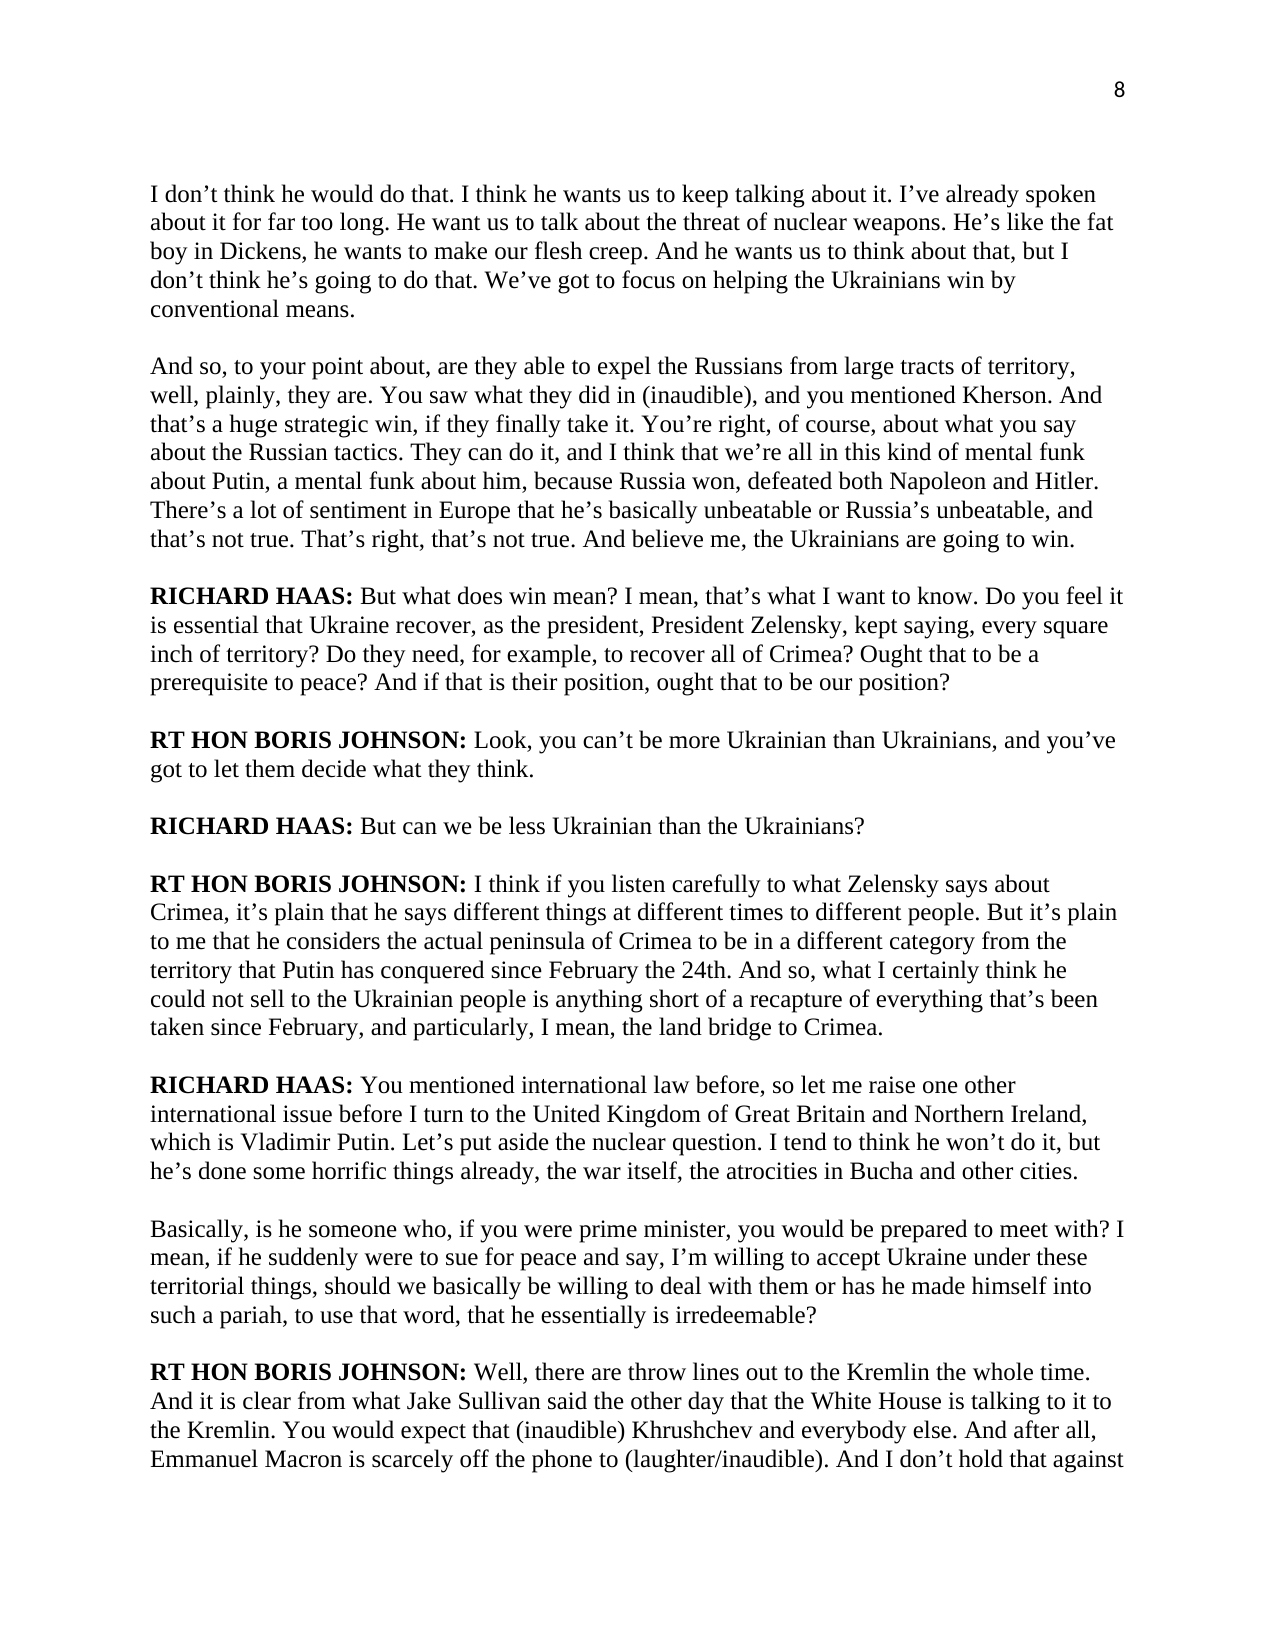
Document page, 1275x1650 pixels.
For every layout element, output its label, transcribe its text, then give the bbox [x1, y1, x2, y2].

text RT HON BORIS JOHNSON: Look, you can’t be more Ukrainian than Ukrainians, and you’ve got to let them decide what they think. [150, 725, 1125, 782]
text RICHARD HAAS: But can we be less Ukrainian than the Ukrainians? [150, 811, 1125, 840]
text RICHARD HAAS: But what does win mean? I mean, that’s what I want to know. Do you feel it is essential that Ukraine recover, as the president, President Zelensky, kept saying, every square inch of territory? Do they need, for example, to recover all of Crimea? Ought that to be a prerequisite to peace? And if that is their position, ought that to be our position? [150, 581, 1125, 696]
text Basically, is he someone who, if you were prime minister, you would be prepared to meet with? I mean, if he suddenly were to sue for peace and say, I’m willing to accept Ukraine under these territorial things, should we basically be willing to deal with them or has he made himself into such a pariah, to use that word, that he essentially is irredeemable? [150, 1214, 1125, 1329]
text I don’t think he would do that. I think he wants us to keep talking about it. I’ve already spoken about it for far too long. He want us to talk about the threat of nuclear weapons. He’s like the fat boy in Dickens, he wants to make our flesh creep. And he wants us to think about that, but I don’t think he’s going to do that. We’ve got to focus on helping the Ukrainians win by conventional means. [150, 179, 1125, 322]
text RICHARD HAAS: You mentioned international law before, so let me raise one other international issue before I turn to the United Kingdom of Great Britain and Northern Ireland, which is Vladimir Putin. Let’s put aside the nuclear question. I tend to think he won’t do it, but he’s done some horrific things already, the war itself, the atrocities in Bucha and other cities. [150, 1070, 1125, 1185]
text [150, 1357, 1125, 1472]
text And so, to your point about, are they able to expel the Russians from large tracts of territory, well, plainly, they are. You saw what they did in (inaudible), and you mentioned Kherson. And that’s a huge strategic win, if they finally take it. You’re right, of course, about what you say about the Russian tactics. They can do it, and I think that we’re all in this kind of mental funk about Putin, a mental funk about him, because Russia won, defeated both Napoleon and Hitler. There’s a lot of sentiment in Europe that he’s basically unbeatable or Russia’s unbeatable, and that’s not true. That’s right, that’s not true. And believe me, the Ukrainians are going to win. [150, 351, 1125, 552]
text RT HON BORIS JOHNSON: I think if you listen carefully to what Zelensky says about Crimea, it’s plain that he says different things at different times to different people. But it’s plain to me that he considers the actual peninsula of Crimea to be in a different category from the territory that Putin has conquered since February the 24th. And so, what I certainly think he could not sell to the Ukrainian people is anything short of a recapture of everything that’s been taken since February, and particularly, I mean, the land bridge to Crimea. [150, 869, 1125, 1041]
